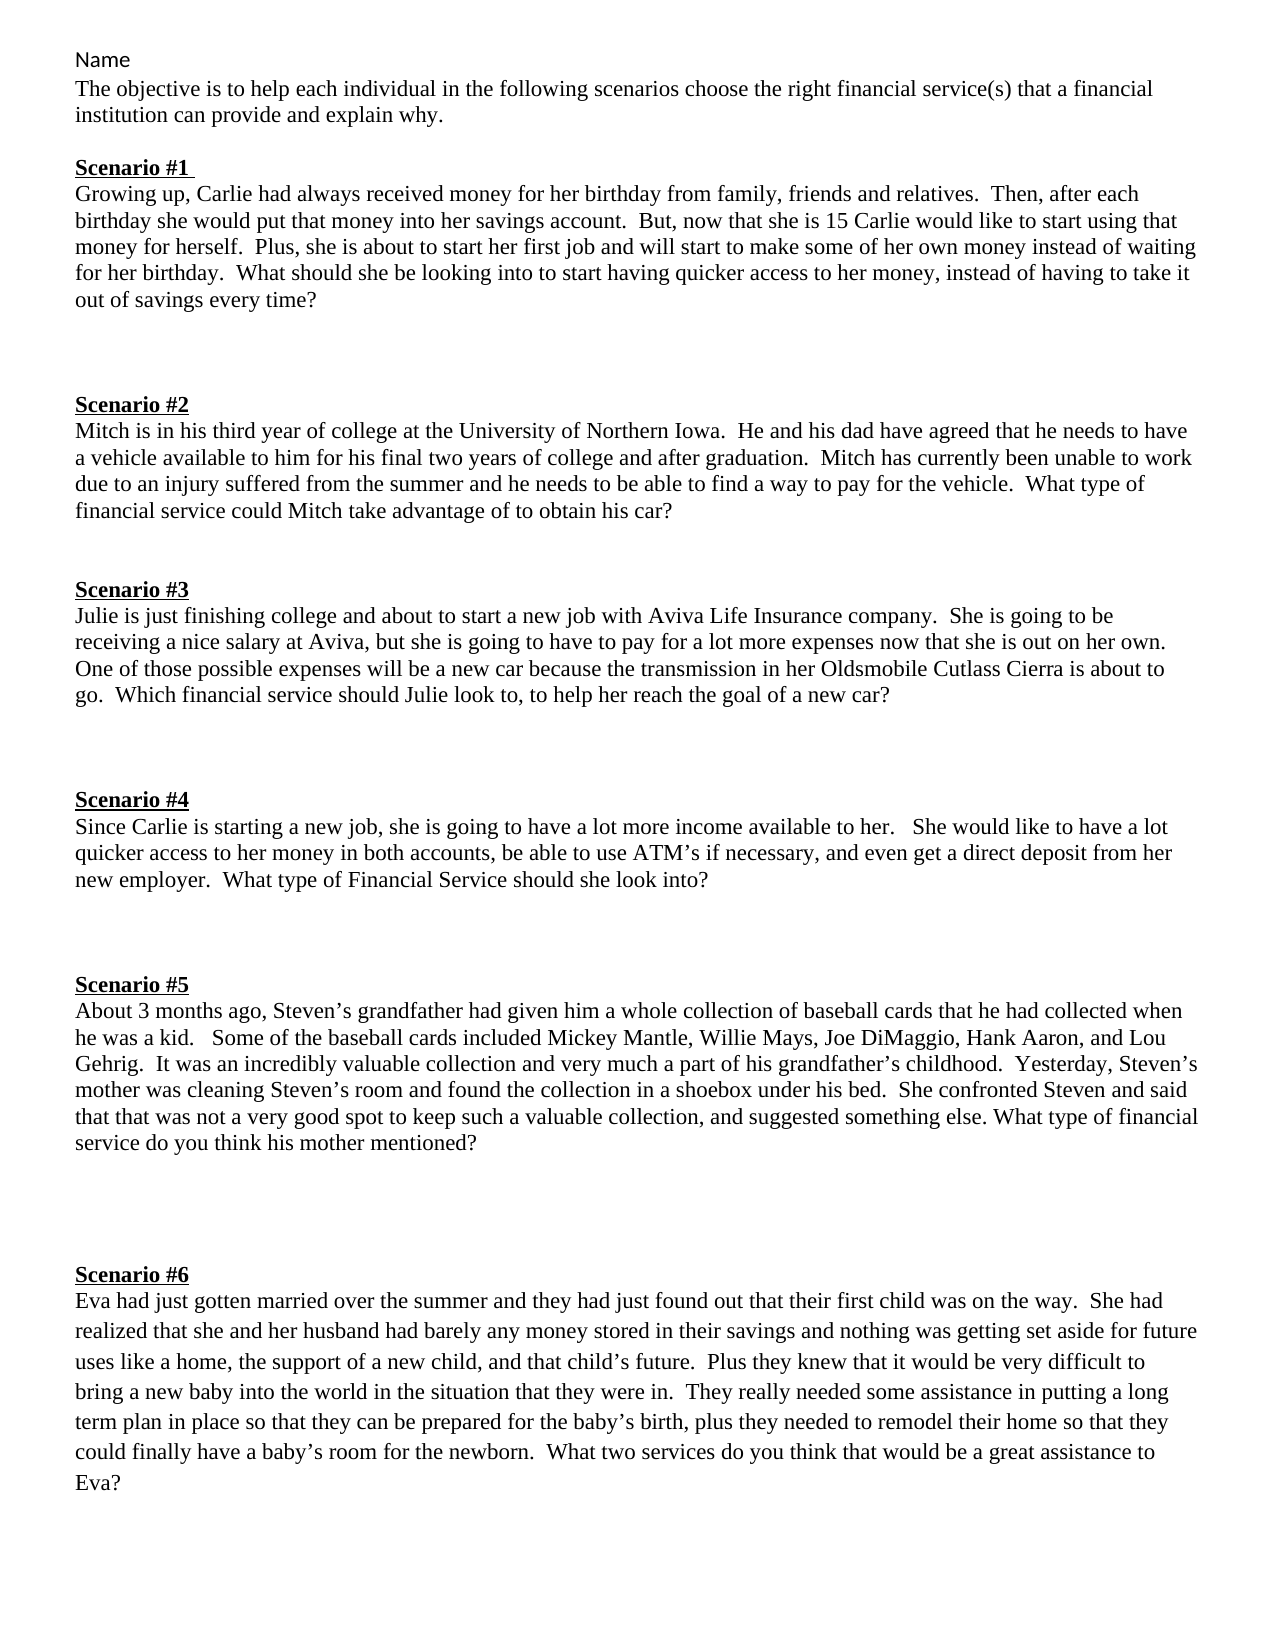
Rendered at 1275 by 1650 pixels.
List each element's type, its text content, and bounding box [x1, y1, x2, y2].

text Since Carlie is starting a new job, she is going to have a lot more income available to her. She would like to have a lot quicker access to her money in both accounts, be able to use ATM’s if necessary, and even get a direct deposit from her new employer. What type of Financial Service should she look into? [75, 813, 1200, 892]
text Julie is just finishing college and about to start a new job with Aviva Life Insurance company. She is going to be receiving a nice salary at Aviva, but she is going to have to pay for a lot more expenses now that she is out on her own. One of those possible expenses will be a new car because the transmission in her Oldsmobile Cutlass Cierra is about to go. Which financial service should Julie look to, to help her reach the goal of a new car? [75, 602, 1200, 707]
text Scenario #3 [75, 576, 1200, 602]
text Mitch is in his third year of college at the University of Northern Iowa. He and his dad have agreed that he needs to have a vehicle available to him for his final two years of college and after graduation. Mitch has currently been unable to work due to an injury suffered from the summer and he needs to be able to find a way to pay for the vehicle. What type of financial service could Mitch take advantage of to obtain his car? [75, 418, 1200, 523]
text Scenario #1 [75, 154, 1200, 180]
text The objective is to help each individual in the following scenarios choose the right financial service(s) that a financial institution can provide and explain why. [75, 75, 1200, 128]
text Scenario #2 [75, 391, 1200, 418]
text Scenario #6 [75, 1261, 1200, 1287]
text Eva had just gotten married over the summer and they had just found out that their first child was on the way. She had realized that she and her husband had barely any money stored in their savings and nothing was getting set aside for future uses like a home, the support of a new child, and that child’s future. Plus they knew that it would be very difficult to bring a new baby into the world in the situation that they were in. They really needed some assistance in putting a long term plan in place so that they can be prepared for the baby’s birth, plus they needed to remodel their home so that they could finally have a baby’s room for the newborn. What two services do you think that would be a great assistance to Eva? [75, 1287, 1200, 1495]
text Scenario #4 [75, 787, 1200, 813]
text Growing up, Carlie had always received money for her birthday from family, friends and relatives. Then, after each birthday she would put that money into her savings account. But, now that she is 15 Carlie would like to start using that money for herself. Plus, she is about to start her first job and will start to make some of her own money instead of waiting for her birthday. What should she be looking into to start having quicker access to her money, instead of having to take it out of savings every time? [75, 180, 1200, 312]
text Scenario #5 [75, 971, 1200, 997]
text About 3 months ago, Steven’s grandfather had given him a whole collection of baseball cards that he had collected when he was a kid. Some of the baseball cards included Mickey Mantle, Willie Mays, Joe DiMaggio, Hank Aaron, and Lou Gehrig. It was an incredibly valuable collection and very much a part of his grandfather’s childhood. Yesterday, Steven’s mother was cleaning Steven’s room and found the collection in a shoebox under his bed. She confronted Steven and said that that was not a very good spot to keep such a valuable collection, and suggested something else. What type of financial service do you think his mother mentioned? [75, 997, 1200, 1156]
